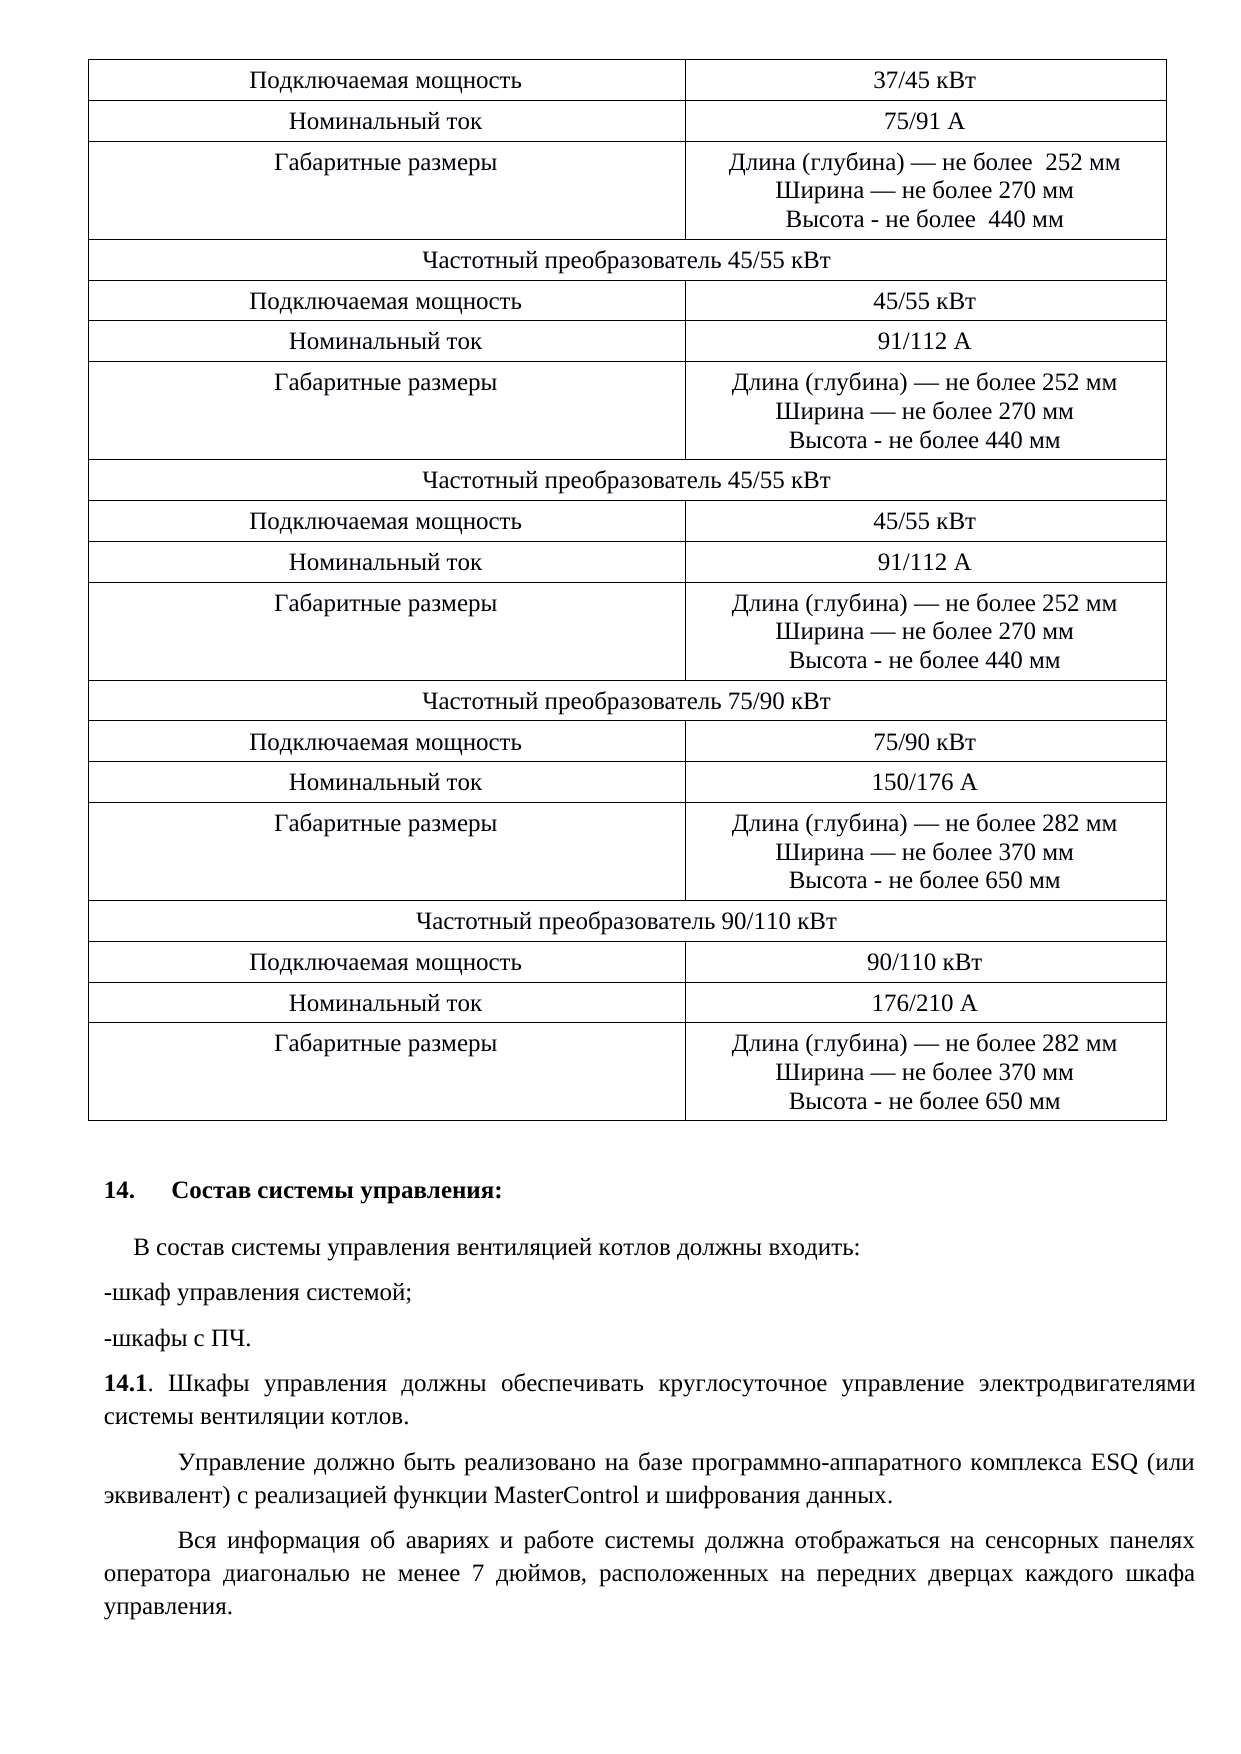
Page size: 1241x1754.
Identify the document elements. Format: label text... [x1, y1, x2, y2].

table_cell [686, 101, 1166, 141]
text Вся информация об авариях и работе системы должна отображаться на сенсорных панелях оператора диагональю не менее 7 дюймов, расположенных на передних дверцах каждого шкафа управления. [103, 1525, 1196, 1620]
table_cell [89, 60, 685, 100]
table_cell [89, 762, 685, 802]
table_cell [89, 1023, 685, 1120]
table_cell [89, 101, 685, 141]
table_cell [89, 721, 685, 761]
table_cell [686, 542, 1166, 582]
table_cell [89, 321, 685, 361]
text -шкаф управления системой; [103, 1277, 1196, 1306]
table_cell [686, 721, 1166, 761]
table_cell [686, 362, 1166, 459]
text 14. Состав системы управления: [103, 1175, 1196, 1203]
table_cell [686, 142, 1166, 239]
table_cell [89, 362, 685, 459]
text 14.1. Шкафы управления должны обеспечивать круглосуточное управление электродвигателями системы вентиляции котлов. [103, 1368, 1196, 1430]
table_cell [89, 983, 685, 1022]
text Управление должно быть реализовано на базе программно-аппаратного комплекса ESQ (или эквивалент) с реализацией функции MasterControl и шифрования данных. [103, 1447, 1196, 1508]
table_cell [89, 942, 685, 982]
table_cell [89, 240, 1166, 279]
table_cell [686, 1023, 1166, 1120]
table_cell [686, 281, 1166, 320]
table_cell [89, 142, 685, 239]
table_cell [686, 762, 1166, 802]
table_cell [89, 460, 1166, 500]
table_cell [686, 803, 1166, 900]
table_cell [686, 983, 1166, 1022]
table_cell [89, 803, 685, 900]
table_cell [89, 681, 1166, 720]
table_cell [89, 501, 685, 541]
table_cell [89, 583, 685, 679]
text В состав системы управления вентиляцией котлов должны входить: [103, 1232, 1196, 1260]
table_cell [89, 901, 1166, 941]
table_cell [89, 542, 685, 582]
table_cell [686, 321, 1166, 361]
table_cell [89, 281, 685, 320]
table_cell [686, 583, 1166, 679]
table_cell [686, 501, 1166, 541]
text -шкафы с ПЧ. [103, 1323, 1196, 1351]
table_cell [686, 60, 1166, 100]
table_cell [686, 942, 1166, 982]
